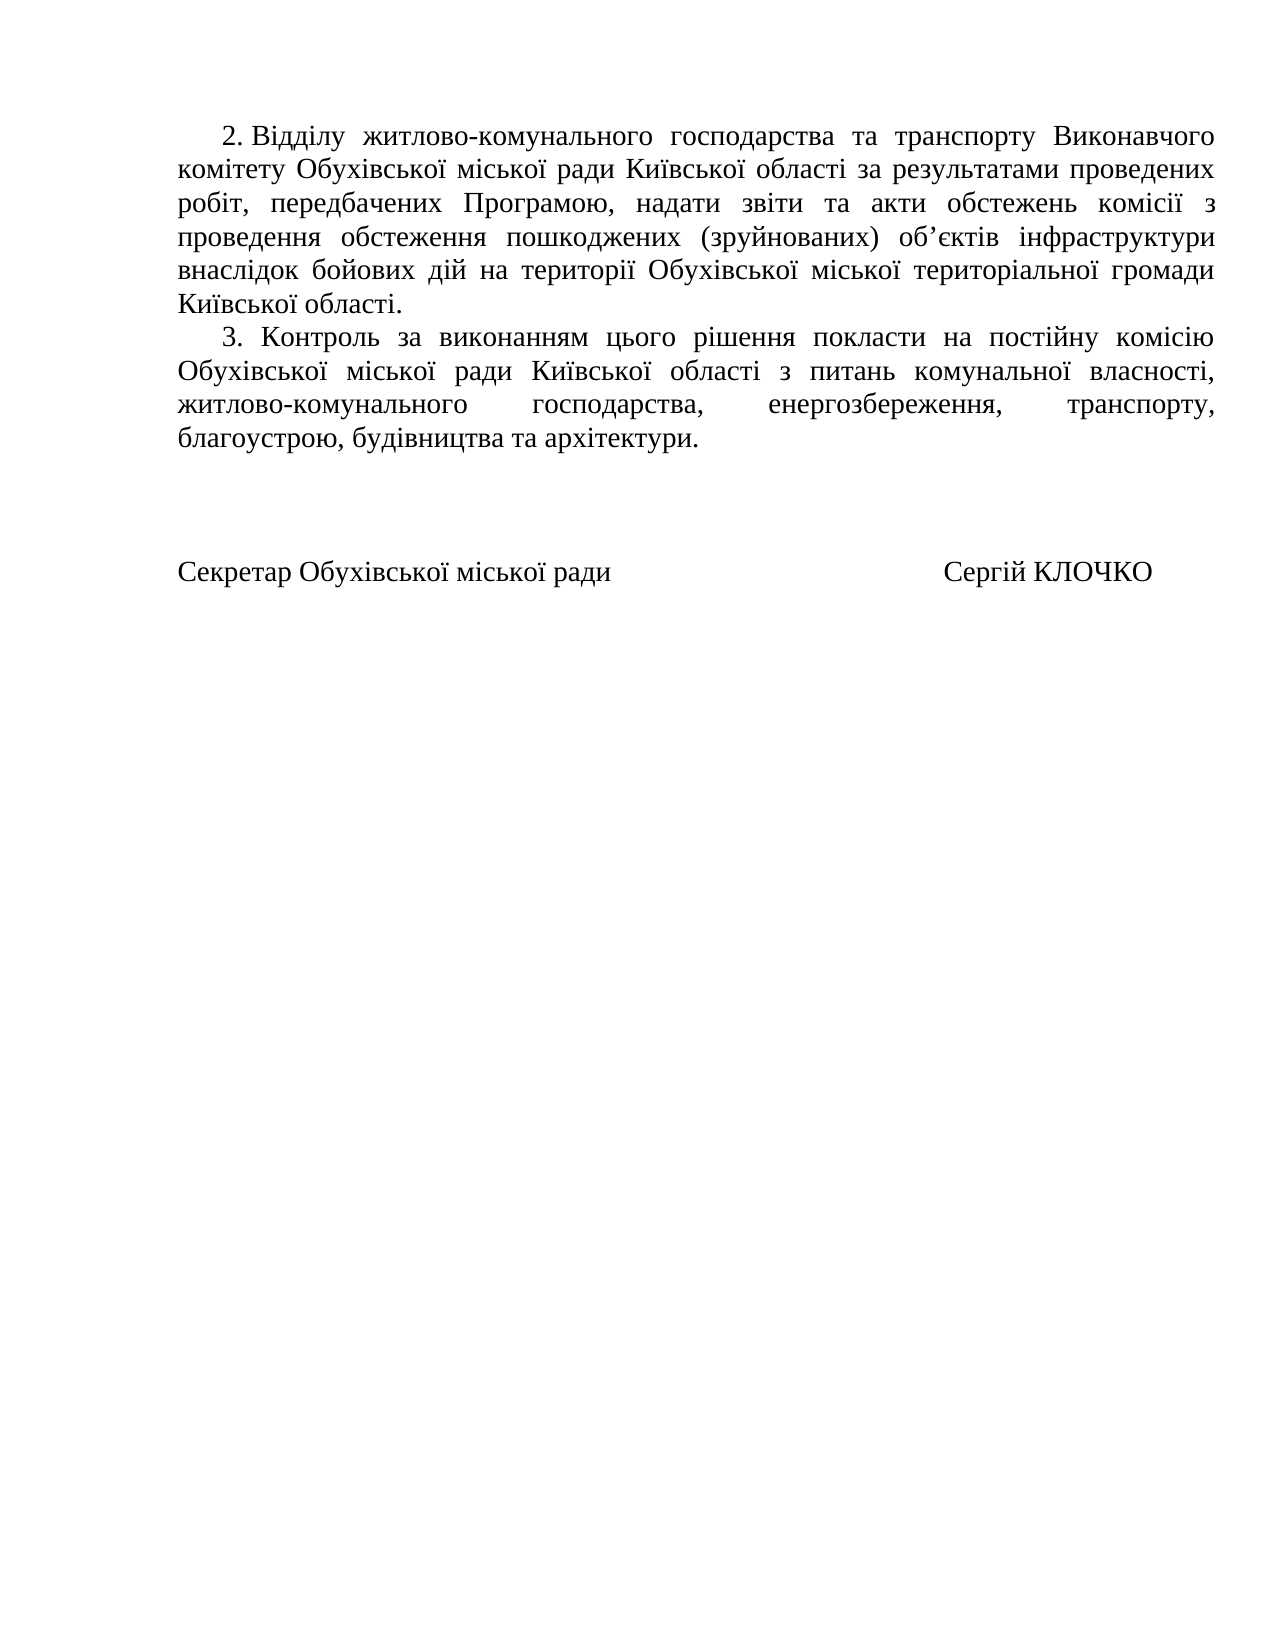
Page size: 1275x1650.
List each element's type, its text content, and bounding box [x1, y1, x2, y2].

text 3. Контроль за виконанням цього рішення покласти на постійну комісію Обухівської міської ради Київської області з питань комунальної власності, житлово-комунального господарства, енергозбереження, транспорту, благоустрою, будівництва та архітектури. [177, 319, 1216, 453]
list Відділу житлово-комунального господарства та транспорту Виконавчого комітету Обухівської міської ради Київської області за результатами проведених робіт, передбачених Програмою, надати звіти та акти обстежень комісії з проведення обстеження пошкоджених (зруйнованих) об’єктів інфраструктури внаслідок бойових дій на території Обухівської міської територіальної громади Київської області. [177, 118, 1216, 319]
text Секретар Обухівської міської ради Сергій КЛОЧКО [177, 554, 1216, 588]
